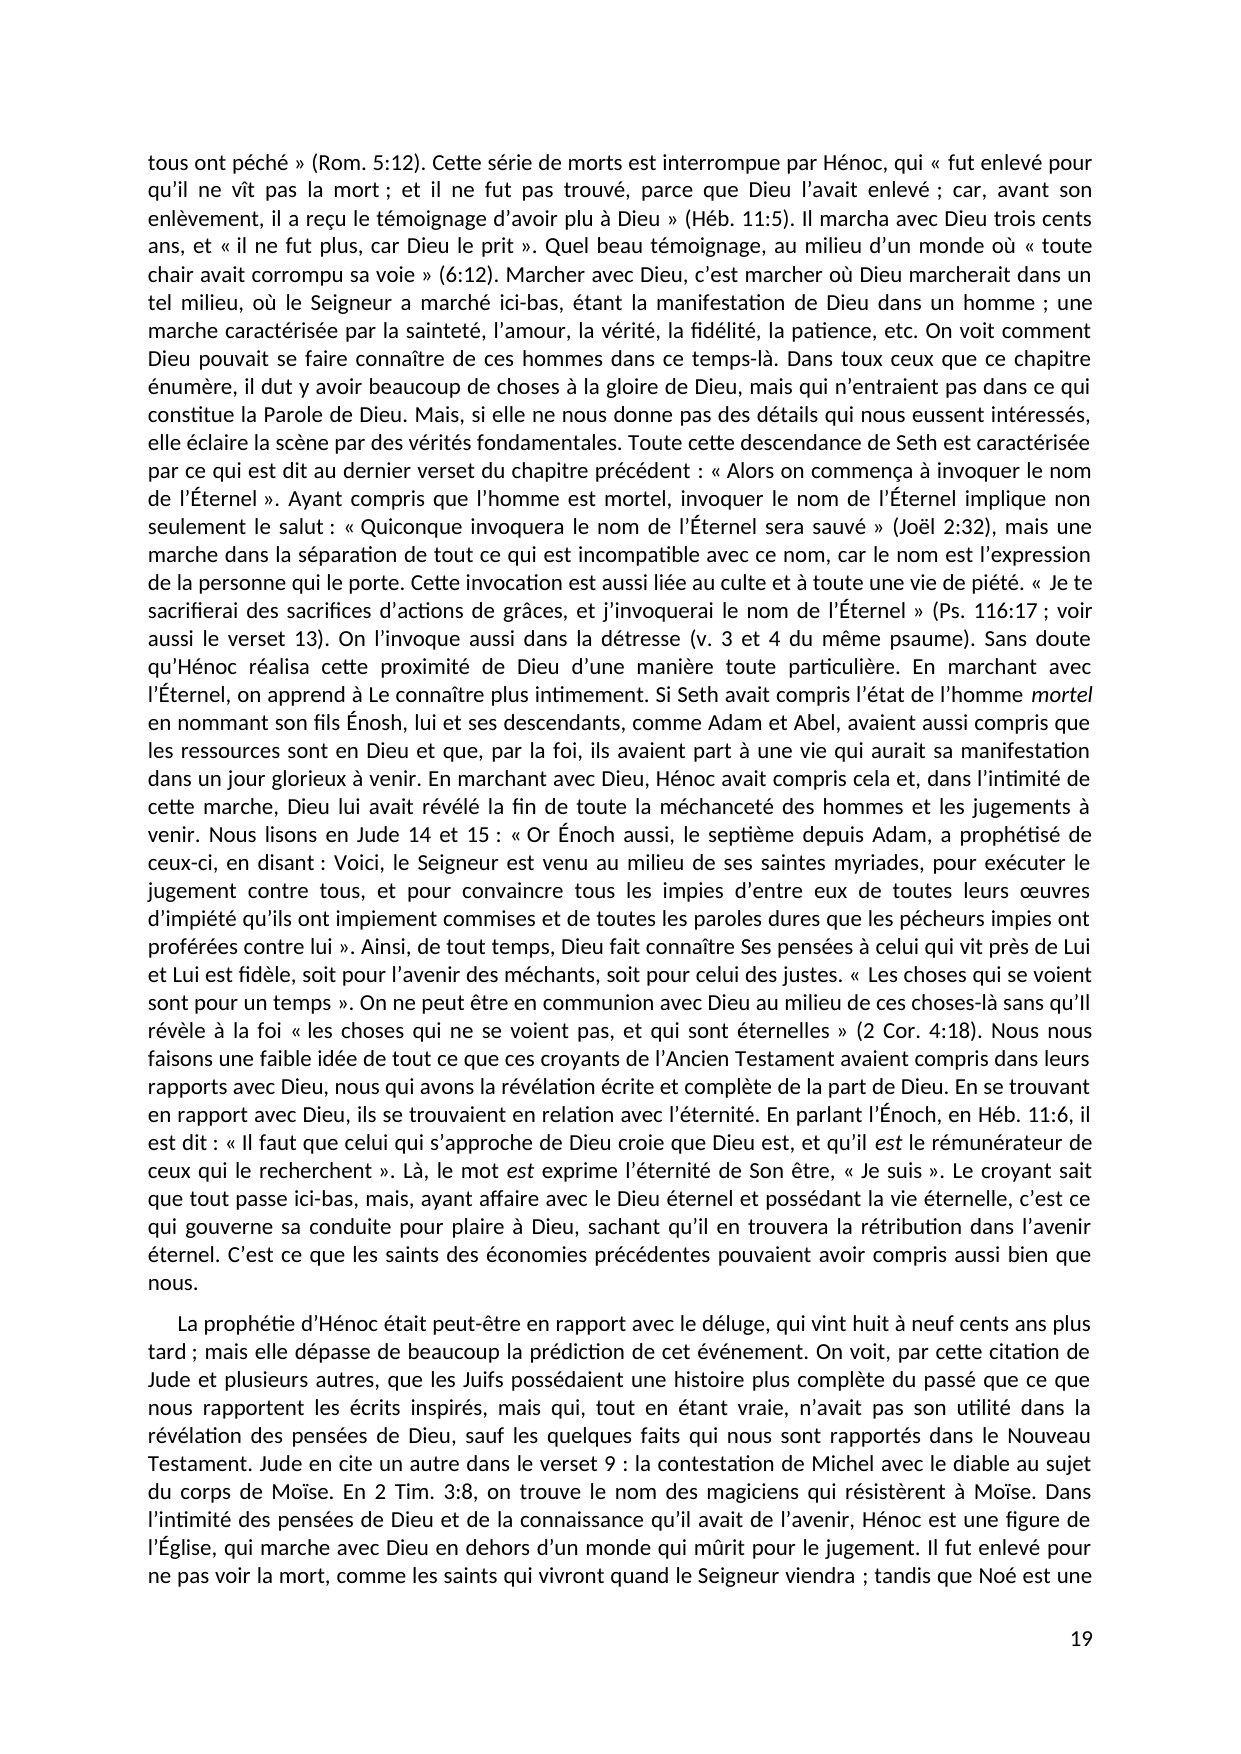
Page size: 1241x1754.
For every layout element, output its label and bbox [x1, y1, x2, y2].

text [148, 1309, 1093, 1589]
text [148, 148, 1093, 1296]
